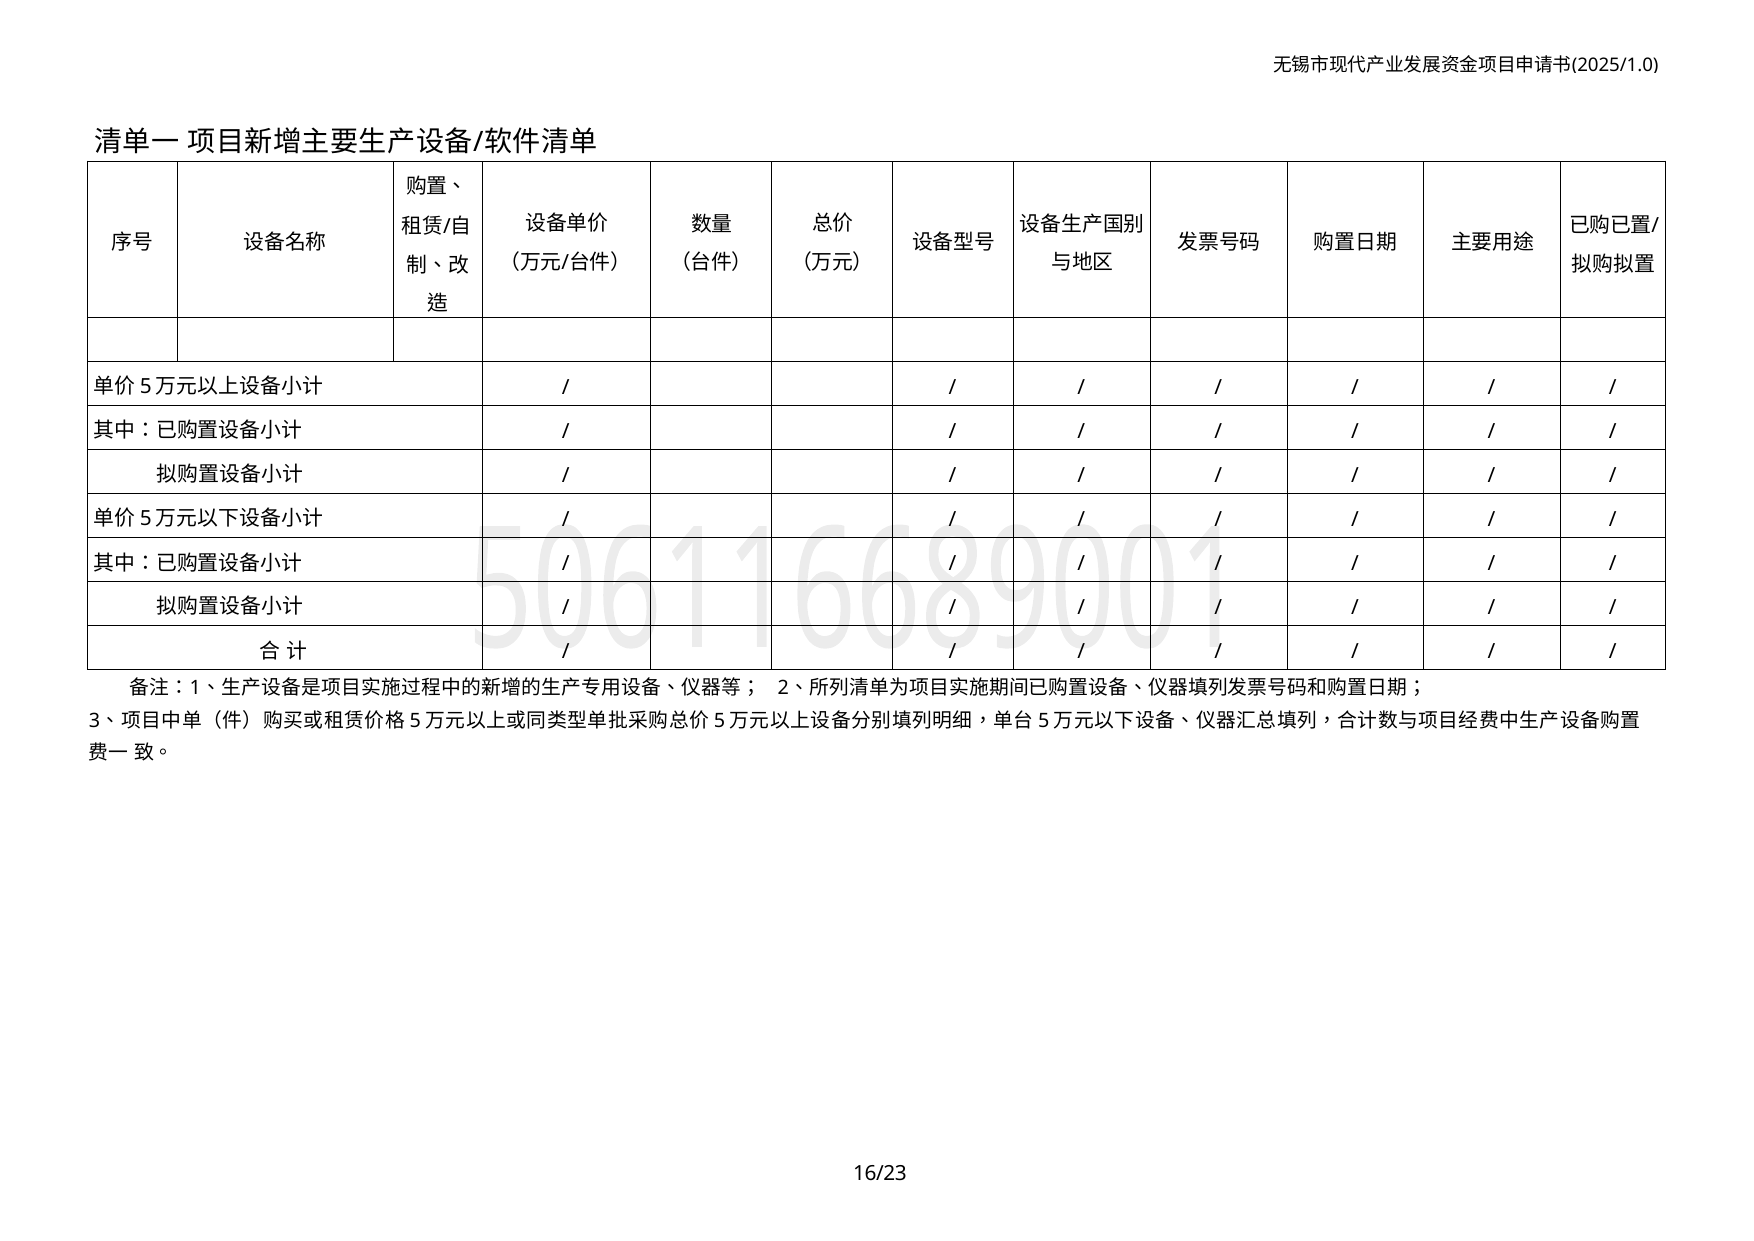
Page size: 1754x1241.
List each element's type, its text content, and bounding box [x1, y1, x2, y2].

table_header 发票号码 [1151, 162, 1287, 317]
table_cell / [1288, 362, 1423, 405]
table_cell [651, 362, 771, 405]
table_cell / [893, 582, 1013, 625]
table_cell / [1151, 494, 1287, 537]
text 备注：1、生产设备是项目实施过程中的新增的生产专用设备、仪器等； 2、所列清单为项目实施期间已购置设备、仪器填列发票号码和购置日期； [129, 674, 1666, 699]
table_cell [772, 362, 892, 405]
text 清单一 项目新增主要生产设备/软件清单 [94, 123, 1666, 158]
table_cell / [1288, 494, 1423, 537]
table_cell / [483, 450, 650, 493]
table_cell / [1014, 494, 1150, 537]
table_cell / [1014, 582, 1150, 625]
table_cell / [1561, 450, 1665, 493]
table_cell [772, 450, 892, 493]
table_cell / [1561, 538, 1665, 581]
table_cell / [1288, 582, 1423, 625]
table_cell / [1561, 406, 1665, 449]
table_cell [772, 538, 892, 581]
table_cell / [1288, 406, 1423, 449]
table_cell 拟购置设备小计 [88, 582, 482, 625]
table_header 数量 （台件） [651, 162, 771, 317]
table_cell / [1561, 362, 1665, 405]
table_cell [178, 318, 393, 361]
table_cell 其中：已购置设备小计 [88, 538, 482, 581]
table_cell [651, 538, 771, 581]
table_cell / [483, 362, 650, 405]
table_header 设备名称 [178, 162, 393, 317]
table_cell / [893, 538, 1013, 581]
table_cell [772, 406, 892, 449]
table_cell / [893, 406, 1013, 449]
table_cell [483, 318, 650, 361]
table_cell / [1424, 406, 1560, 449]
table_cell [1014, 318, 1150, 361]
table_cell / [483, 494, 650, 537]
table_cell / [1151, 626, 1287, 669]
table_header 购置、 租赁/自 制、改 造 [394, 162, 482, 317]
table_header 总价 （万元） [772, 162, 892, 317]
table_cell / [1288, 450, 1423, 493]
table_cell 单价5万元以上设备小计 [88, 362, 482, 405]
table_cell [1151, 318, 1287, 361]
table_cell / [1014, 450, 1150, 493]
text 3、项目中单（件）购买或租赁价格5万元以上或同类型单批采购总价5万元以上设备分别填列明细，单台5万元以下设备、仪器汇总填列，合计数与项目经费中生产设备购置费一 致。 [88, 706, 1652, 765]
table_cell / [893, 450, 1013, 493]
table_cell / [483, 582, 650, 625]
table_cell [651, 318, 771, 361]
table_cell / [1151, 406, 1287, 449]
table_cell [772, 494, 892, 537]
table_cell / [1424, 538, 1560, 581]
table_cell / [1151, 450, 1287, 493]
table_cell [651, 406, 771, 449]
table_cell [651, 494, 771, 537]
table_cell [772, 318, 892, 361]
table_cell / [1014, 538, 1150, 581]
table_cell / [1014, 626, 1150, 669]
table_cell / [483, 406, 650, 449]
table_header 设备生产国别 与地区 [1014, 162, 1150, 317]
table_cell [1288, 318, 1423, 361]
table_cell [893, 318, 1013, 361]
table_cell [88, 318, 177, 361]
table_cell / [483, 538, 650, 581]
table_cell / [1151, 362, 1287, 405]
table_cell [651, 582, 771, 625]
table_cell [1424, 318, 1560, 361]
table_cell / [1014, 406, 1150, 449]
table_cell / [893, 362, 1013, 405]
table_cell [772, 626, 892, 669]
table_cell / [1014, 362, 1150, 405]
table_cell / [1288, 538, 1423, 581]
table_cell [651, 626, 771, 669]
table_header 设备单价 （万元/台件） [483, 162, 650, 317]
table_cell 拟购置设备小计 [88, 450, 482, 493]
table_cell / [1424, 582, 1560, 625]
table_cell [651, 450, 771, 493]
table_cell / [1561, 582, 1665, 625]
table_cell / [893, 626, 1013, 669]
table_cell / [1288, 626, 1423, 669]
table_cell [394, 318, 482, 361]
table_header 购置日期 [1288, 162, 1423, 317]
table_header 已购已置/ 拟购拟置 [1561, 162, 1665, 317]
table_cell / [483, 626, 650, 669]
table_cell / [893, 494, 1013, 537]
table_cell / [1424, 626, 1560, 669]
table_cell / [1561, 626, 1665, 669]
table_cell / [1424, 450, 1560, 493]
table_cell [772, 582, 892, 625]
table_cell [1561, 318, 1665, 361]
table_cell 其中：已购置设备小计 [88, 406, 482, 449]
table_cell 单价5万元以下设备小计 [88, 494, 482, 537]
table_cell / [1424, 362, 1560, 405]
table_header 主要用途 [1424, 162, 1560, 317]
table_cell / [1151, 582, 1287, 625]
table_cell / [1561, 494, 1665, 537]
table_header 序号 [88, 162, 177, 317]
table_cell 合 计 [88, 626, 482, 669]
table_cell / [1151, 538, 1287, 581]
table_header 设备型号 [893, 162, 1013, 317]
table_cell / [1424, 494, 1560, 537]
